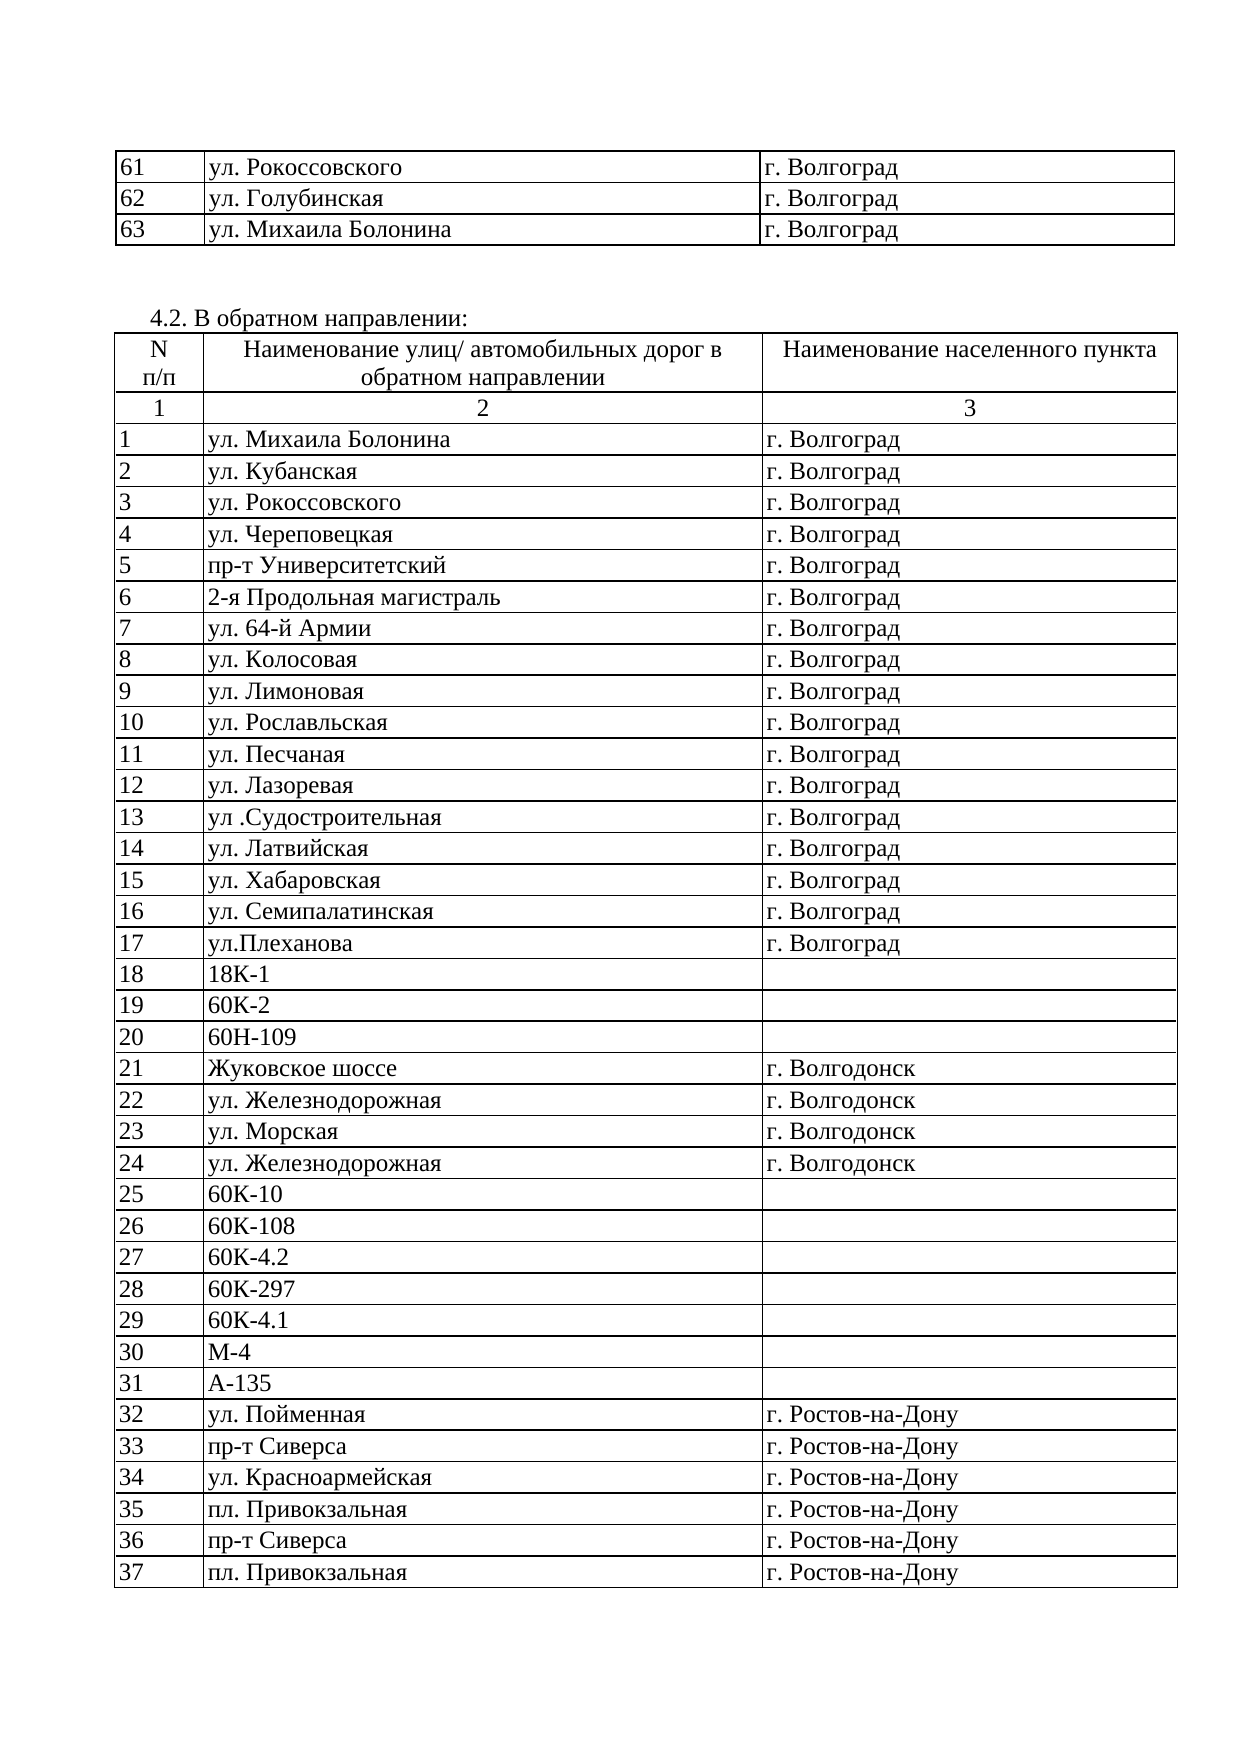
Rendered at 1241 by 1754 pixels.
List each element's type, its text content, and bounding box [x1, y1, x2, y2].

table_cell ул. Рославльская [204, 707, 762, 737]
table_cell 17 [115, 927, 203, 957]
table_cell [763, 1241, 1177, 1272]
table_cell г. Волгоград [763, 611, 1177, 643]
table_cell 11 [115, 738, 203, 769]
table_cell г. Волгодонск [763, 1052, 1177, 1083]
table_cell 60Н-109 [204, 1022, 762, 1052]
table_cell г. Волгоград [763, 926, 1177, 957]
table_cell пл. Привокзальная [204, 1494, 762, 1524]
table_cell г. Волгоград [763, 486, 1177, 517]
table_cell 19 [115, 990, 203, 1020]
table_cell пл. Привокзальная [204, 1557, 762, 1587]
table_cell г. Ростов-на-Дону [763, 1524, 1177, 1555]
table_cell г. Волгоград [763, 737, 1177, 769]
table_cell 5 [115, 550, 203, 580]
table_cell пр-т Сиверса [204, 1431, 762, 1461]
table_cell пр-т Университетский [204, 550, 762, 580]
table_cell 62 [117, 183, 204, 213]
table_cell 33 [115, 1430, 203, 1461]
table_cell г. Волгоград [763, 800, 1177, 832]
table_cell г. Ростов-на-Дону [763, 1555, 1177, 1587]
table_cell [763, 1304, 1177, 1335]
table_cell г. Волгоград [763, 674, 1177, 706]
table_cell 37 [115, 1556, 203, 1587]
table_cell 28 [115, 1273, 203, 1303]
table_cell ул. Семипалатинская [204, 896, 762, 926]
table_cell 2 [204, 393, 762, 423]
table_cell г. Волгоград [763, 580, 1177, 611]
table_cell [763, 989, 1177, 1020]
table_cell ул. Кубанская [204, 456, 762, 486]
table_cell 14 [115, 833, 203, 863]
table_cell ул. Хабаровская [204, 865, 762, 894]
table_cell г. Волгоград [763, 863, 1177, 894]
table_cell г. Волгоград [763, 706, 1177, 737]
table_cell 18К-1 [204, 959, 762, 989]
table_cell 63 [117, 215, 204, 244]
table_header Наименование населенного пункта [763, 334, 1177, 391]
table_cell ул. Пойменная [204, 1400, 762, 1429]
table_cell ул. Михаила Болонина [205, 215, 759, 244]
table_cell г. Волгодонск [763, 1083, 1177, 1115]
table_cell г. Ростов-на-Дону [763, 1429, 1177, 1461]
table_cell 27 [115, 1242, 203, 1272]
table_cell 6 [115, 581, 203, 611]
table_cell г. Волгоград [763, 832, 1177, 863]
table_cell г. Волгоград [761, 183, 1174, 213]
table_cell 3 [115, 487, 203, 517]
table_cell [763, 1209, 1177, 1241]
table_cell 36 [115, 1525, 203, 1555]
table_cell ул.Плеханова [204, 928, 762, 957]
table_cell 29 [115, 1305, 203, 1335]
table_cell 12 [115, 770, 203, 800]
table_cell г. Ростов-на-Дону [763, 1398, 1177, 1429]
table_cell 61 [117, 152, 204, 181]
table_cell г. Волгоград [763, 769, 1177, 800]
table_cell г. Волгоград [763, 643, 1177, 674]
table_cell Жуковское шоссе [204, 1053, 762, 1083]
table_cell 60К-4.1 [204, 1305, 762, 1335]
table_cell ул. Рокоссовского [204, 487, 762, 517]
table_cell г. Волгоград [763, 549, 1177, 580]
table_cell 23 [115, 1116, 203, 1146]
table_cell г. Ростов-на-Дону [763, 1461, 1177, 1492]
table_cell ул. Лазоревая [204, 770, 762, 800]
table_cell ул. Красноармейская [204, 1462, 762, 1492]
table_cell 60К-2 [204, 991, 762, 1020]
table_cell 3 [763, 391, 1177, 423]
table_cell г. Волгоград [763, 423, 1177, 454]
table_cell ул. Лимоновая [204, 676, 762, 706]
table_cell 20 [115, 1021, 203, 1052]
table_cell 60К-10 [204, 1179, 762, 1209]
table_cell 25 [115, 1179, 203, 1209]
table_cell ул. 64-й Армии [204, 613, 762, 643]
table_header N п/п [115, 334, 203, 391]
table_cell [763, 1335, 1177, 1366]
table_cell 24 [115, 1147, 203, 1178]
table_cell ул. Михаила Болонина [204, 424, 762, 454]
table_cell г. Волгоград [761, 152, 1174, 181]
table_cell пр-т Сиверса [204, 1525, 762, 1555]
table_cell ул .Судостроительная [204, 802, 762, 832]
table_cell 60К-297 [204, 1274, 762, 1303]
table_cell 32 [115, 1399, 203, 1429]
table_cell [763, 958, 1177, 989]
table_cell 2 [115, 455, 203, 486]
table_cell [763, 1020, 1177, 1052]
table_cell 7 [115, 613, 203, 643]
table_cell ул. Латвийская [204, 833, 762, 863]
table_cell 13 [115, 801, 203, 832]
table_cell 60К-4.2 [204, 1242, 762, 1272]
table_cell ул. Колосовая [204, 645, 762, 674]
table_header Наименование улиц/ автомобильных дорог в обратном направлении [204, 334, 762, 391]
table_cell ул. Рокоссовского [205, 152, 759, 181]
table_cell ул. Морская [204, 1116, 762, 1146]
table_cell г. Волгоград [763, 895, 1177, 926]
table_cell М-4 [204, 1337, 762, 1366]
table_cell 4 [115, 518, 203, 548]
table_cell ул. Железнодорожная [204, 1085, 762, 1115]
table_cell г. Волгоград [763, 517, 1177, 548]
table_cell ул. Песчаная [204, 739, 762, 769]
table_cell 31 [115, 1368, 203, 1398]
table_cell 8 [115, 644, 203, 674]
table_cell ул. Череповецкая [204, 519, 762, 548]
table_cell 2-я Продольная магистраль [204, 582, 762, 611]
table_cell 60К-108 [204, 1211, 762, 1241]
table_cell 10 [115, 707, 203, 737]
table_cell А-135 [204, 1368, 762, 1398]
table_cell ул. Голубинская [205, 183, 759, 213]
table_cell 34 [115, 1462, 203, 1492]
table_cell [763, 1178, 1177, 1209]
table_cell г. Волгоград [763, 454, 1177, 486]
table_cell 21 [115, 1053, 203, 1083]
table_cell 22 [115, 1084, 203, 1115]
table_cell 35 [115, 1493, 203, 1524]
text 4.2. В обратном направлении: [150, 303, 1090, 332]
table_cell [763, 1272, 1177, 1303]
table_cell г. Волгодонск [763, 1146, 1177, 1178]
table_cell 16 [115, 896, 203, 926]
table_cell 18 [115, 959, 203, 989]
table_cell [763, 1366, 1177, 1398]
table_cell 26 [115, 1210, 203, 1241]
table_cell 1 [115, 392, 203, 423]
table_cell 30 [115, 1336, 203, 1366]
table_cell 15 [115, 864, 203, 894]
table_cell 9 [115, 675, 203, 706]
table_cell г. Ростов-на-Дону [763, 1492, 1177, 1524]
table_cell 1 [115, 424, 203, 454]
table_cell ул. Железнодорожная [204, 1148, 762, 1178]
table_cell г. Волгоград [761, 215, 1174, 244]
table_cell г. Волгодонск [763, 1115, 1177, 1146]
